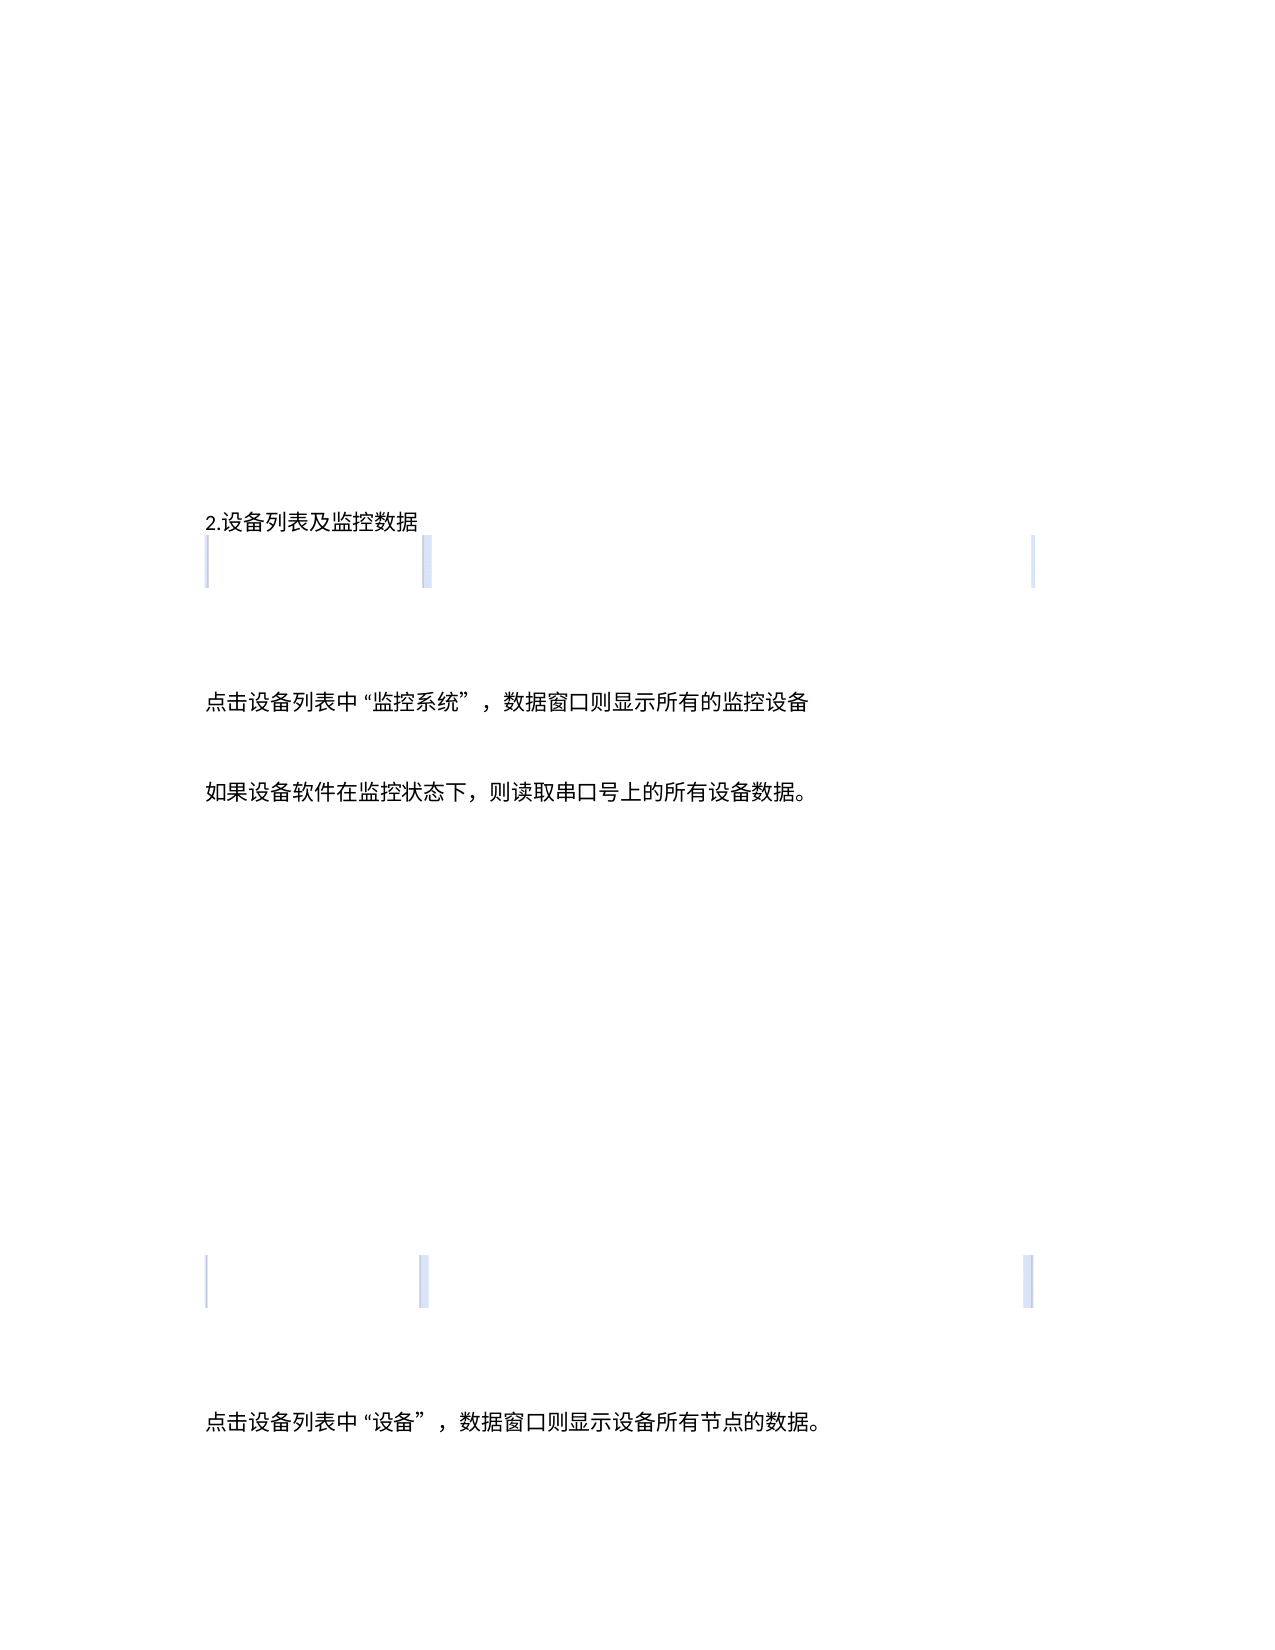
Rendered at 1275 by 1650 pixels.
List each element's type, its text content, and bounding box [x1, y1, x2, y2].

text 2.设备列表及监控数据 [161, 510, 1114, 535]
text 点击设备列表中 “设备”，数据窗口则显示设备所有节点的数据。 [161, 1410, 1114, 1435]
text 如果设备软件在监控状态下，则读取串口号上的所有设备数据。 [161, 780, 1114, 805]
text 点击设备列表中 “监控系统”，数据窗口则显示所有的监控设备 [161, 690, 1114, 715]
